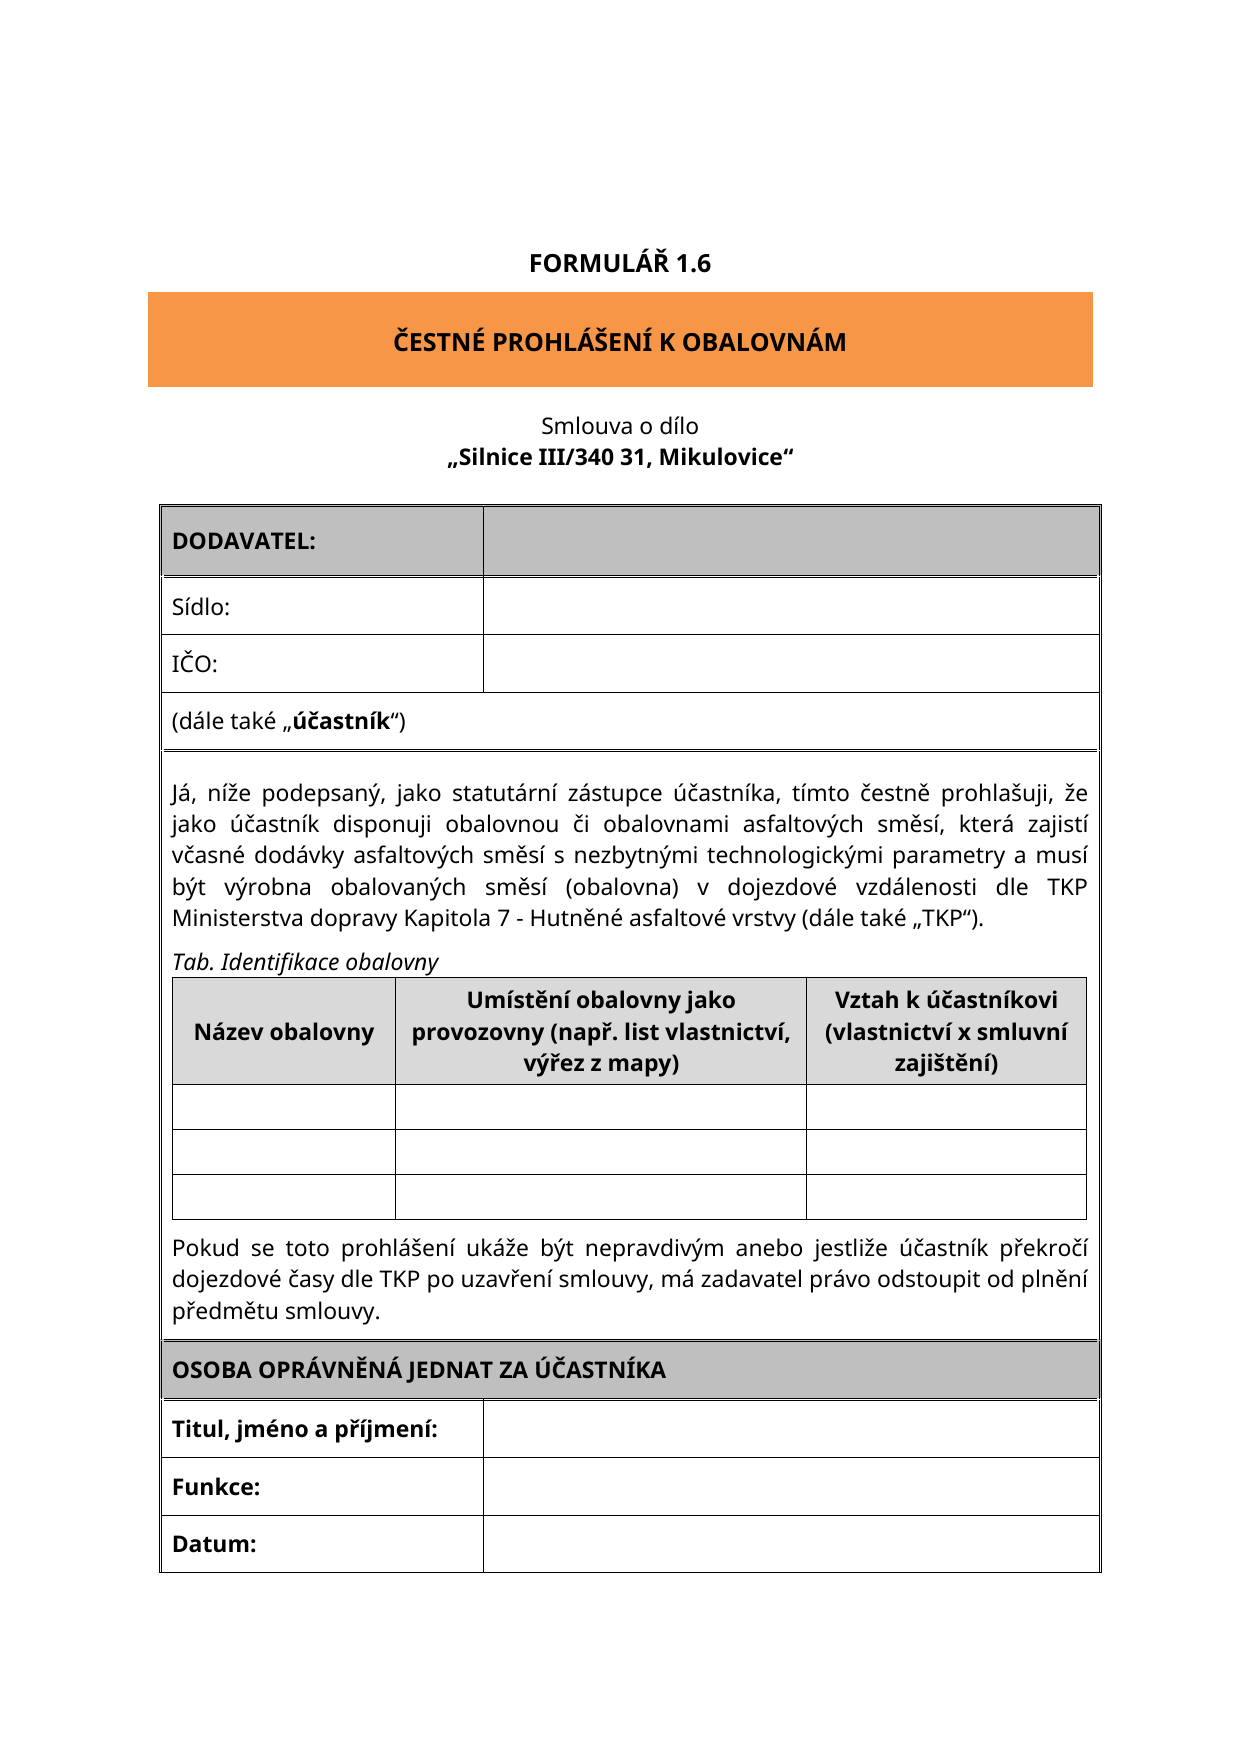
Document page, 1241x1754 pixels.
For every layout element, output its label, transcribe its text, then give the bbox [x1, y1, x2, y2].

table_cell Titul, jméno a příjmení: [160, 1398, 483, 1457]
table_cell Funkce: [162, 1458, 483, 1514]
text „Silnice III/340 31, Mikulovice“ [148, 441, 1093, 472]
table_header DODAVATEL: [162, 507, 483, 575]
table_header [484, 507, 1099, 575]
table_cell [484, 1458, 1099, 1514]
table_cell Datum: [162, 1516, 483, 1572]
table_cell Sídlo: [160, 575, 483, 634]
text Smlouva o dílo [148, 410, 1093, 441]
table_cell [484, 1398, 1101, 1457]
text FORMULÁŘ 1.6 [148, 245, 1093, 279]
table_cell [484, 1516, 1099, 1572]
table_cell [484, 575, 1101, 634]
table_cell (dále také „účastník“) [162, 693, 1099, 749]
table_cell IČO: [162, 635, 483, 692]
table_cell [484, 635, 1099, 692]
table_cell osoba oprávněná jednat za účastníka [162, 1339, 1099, 1398]
table_cell Já, níže podepsaný, jako statutární zástupce účastníka, tímto čestně prohlašuji, že jako účastník disponuji obalovnou či obalovnami asfaltových směsí, která zajistí včasné dodávky asfaltových směsí s nezbytnými technologickými parametry a musí být výrobna obalovaných směsí (obalovna) v dojezdové vzdálenosti dle TKP Ministerstva dopravy Kapitola 7 - Hutněné asfaltové vrstvy (dále také „TKP“). Tab. Identifikace obalovny Pokud se toto prohlášení ukáže být nepravdivým anebo jestliže účastník překročí dojezdové časy dle TKP po uzavření smlouvy, má zadavatel právo odstoupit od plnění předmětu smlouvy. [160, 749, 1101, 1338]
text čestné Prohlášení k obalovnám [148, 324, 1093, 359]
